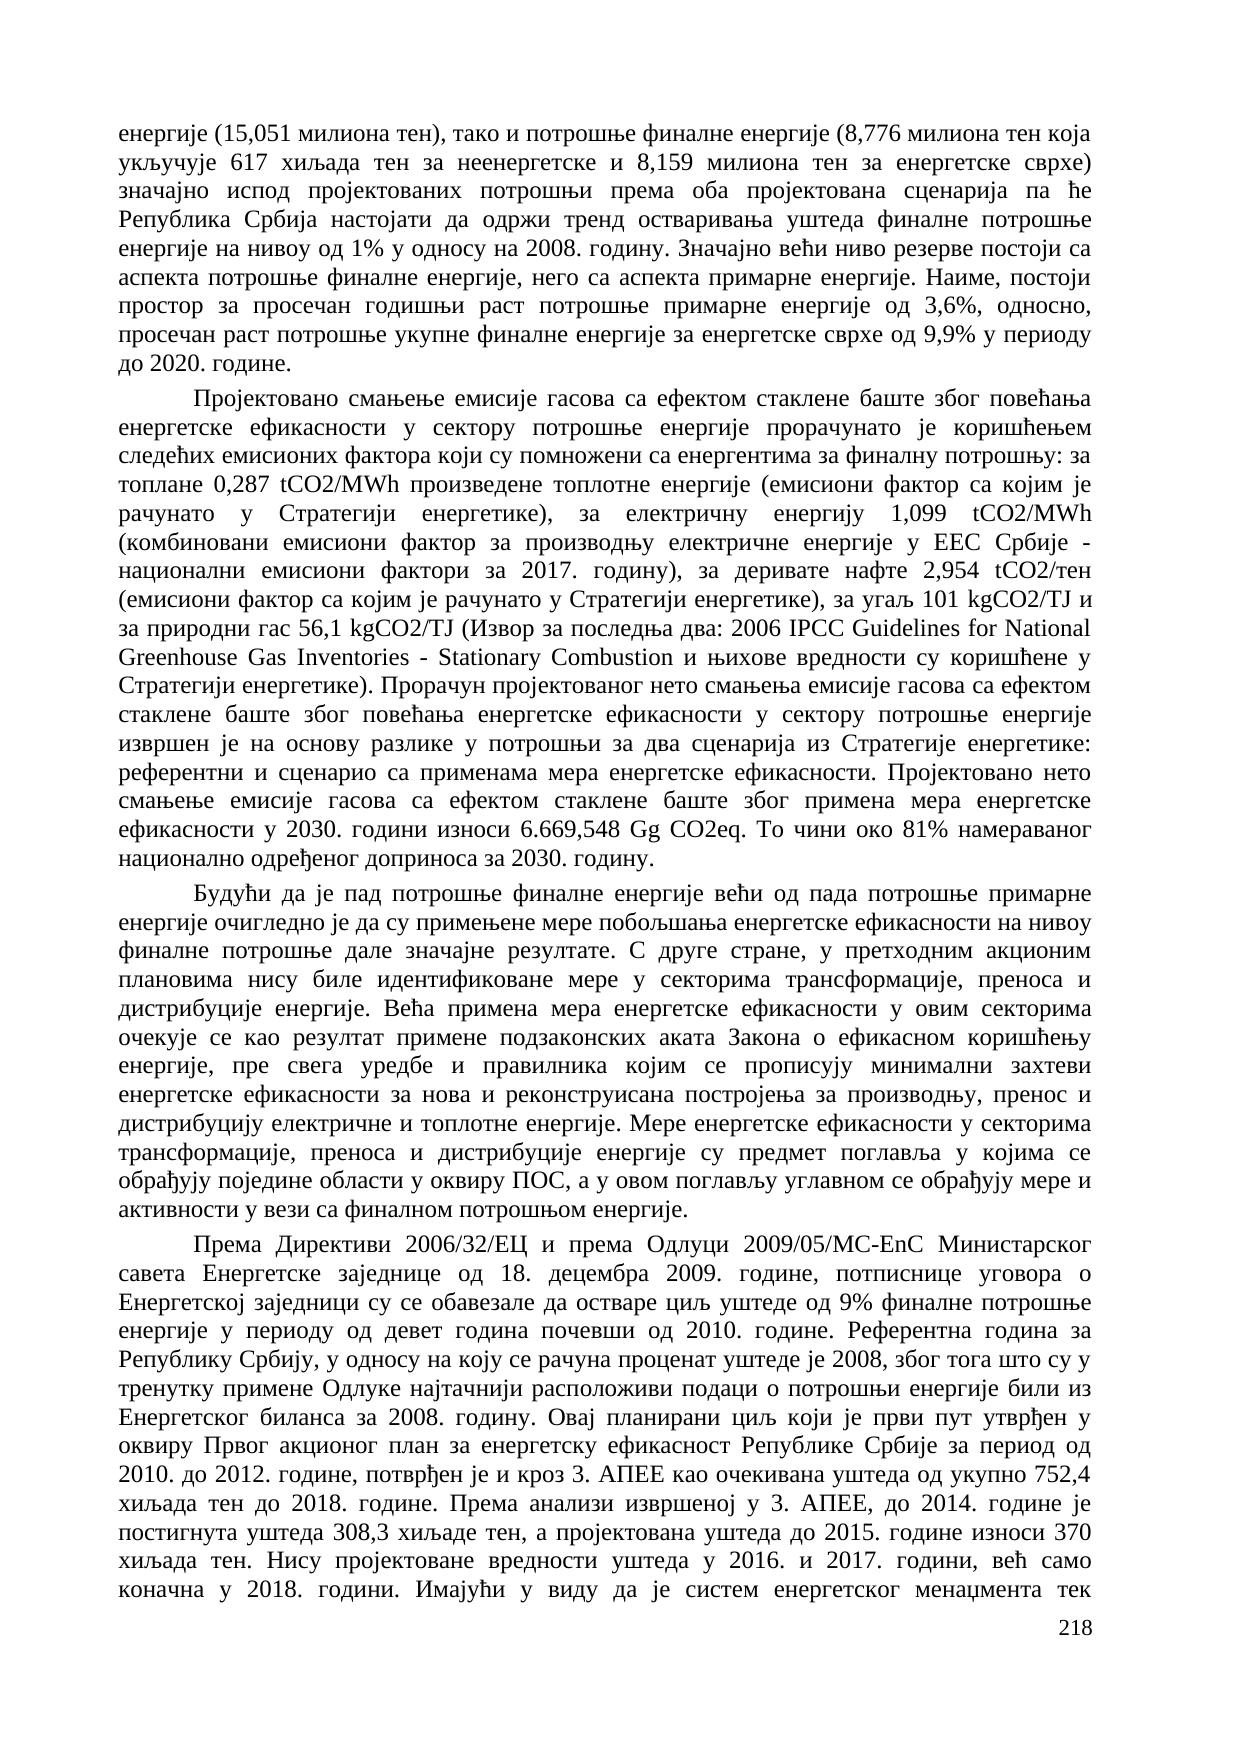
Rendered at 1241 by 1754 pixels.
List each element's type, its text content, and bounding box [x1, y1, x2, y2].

text Пројектовано смањење емисије гасова са ефектом стаклене баште због повећања енергетске ефикасности у сектору потрошње енергије прорачунато је коришћењем следећих емисионих фактора који су помножени са енергентима за финалну потрошњу: за топлане 0,287 tCO2/MWh произведене топлотне енергије (емисиони фактор са којим је рачунато у Стратегији енергетике), за електричну енергију 1,099 tCO2/MWh (комбиновани емисиони фактор за производњу електричне енергије у ЕЕС Србије - национални емисиони фактори за 2017. годину), за деривате нафте 2,954 tCO2/тен (емисиони фактор са којим је рачунато у Стратегији енергетике), за угаљ 101 kgCO2/TJ и за природни гас 56,1 kgCO2/TJ (Извор за последња два: 2006 IPCC Guidelines for National Greenhouse Gas Inventories - Stationary Combustion и њихове вредности су коришћене у Стратегији енергетике). Прорачун пројектованог нето смањења емисије гасова са ефектом стаклене баште због повећања енергетске ефикасности у сектору потрошње енергије извршен је на основу разлике у потрошњи за два сценарија из Стратегије енергетике: референтни и сценарио са применама мера енергетске ефикасности. Пројектовано нето смањење емисије гасова са ефектом стаклене баште због примена мера енергетске ефикасности у 2030. години износи 6.669,548 Gg CO2eq. То чини око 81% намераваног национално одређеног доприноса за 2030. годину. [118, 383, 1092, 872]
text Будући да је пад потрошње финалне енергије већи од пада потрошње примарне енергије очигледно је да су примењене мере побољшања енергетске ефикасности на нивоу финалне потрошње дале значајне резултате. С друге стране, у претходним акционим плановима нису биле идентификоване мере у секторима трансформације, преноса и дистрибуције енергије. Већа примена мера енергетске ефикасности у овим секторима очекује се као резултат примене подзаконских аката Закона о ефикасном коришћењу енергије, пре свега уредбе и правилника којим се прописују минимални захтеви енергетске ефикасности за нова и реконструисана постројења за производњу, пренос и дистрибуцију електричне и топлотне енергије. Мере енергетске ефикасности у секторима трансформације, преноса и дистрибуције енергије су предмет поглавља у којима се обрађују поједине области у оквиру ПОС, а у овом поглављу углавном се обрађују мере и активности у вези са финалном потрошњом енергије. [118, 878, 1092, 1223]
